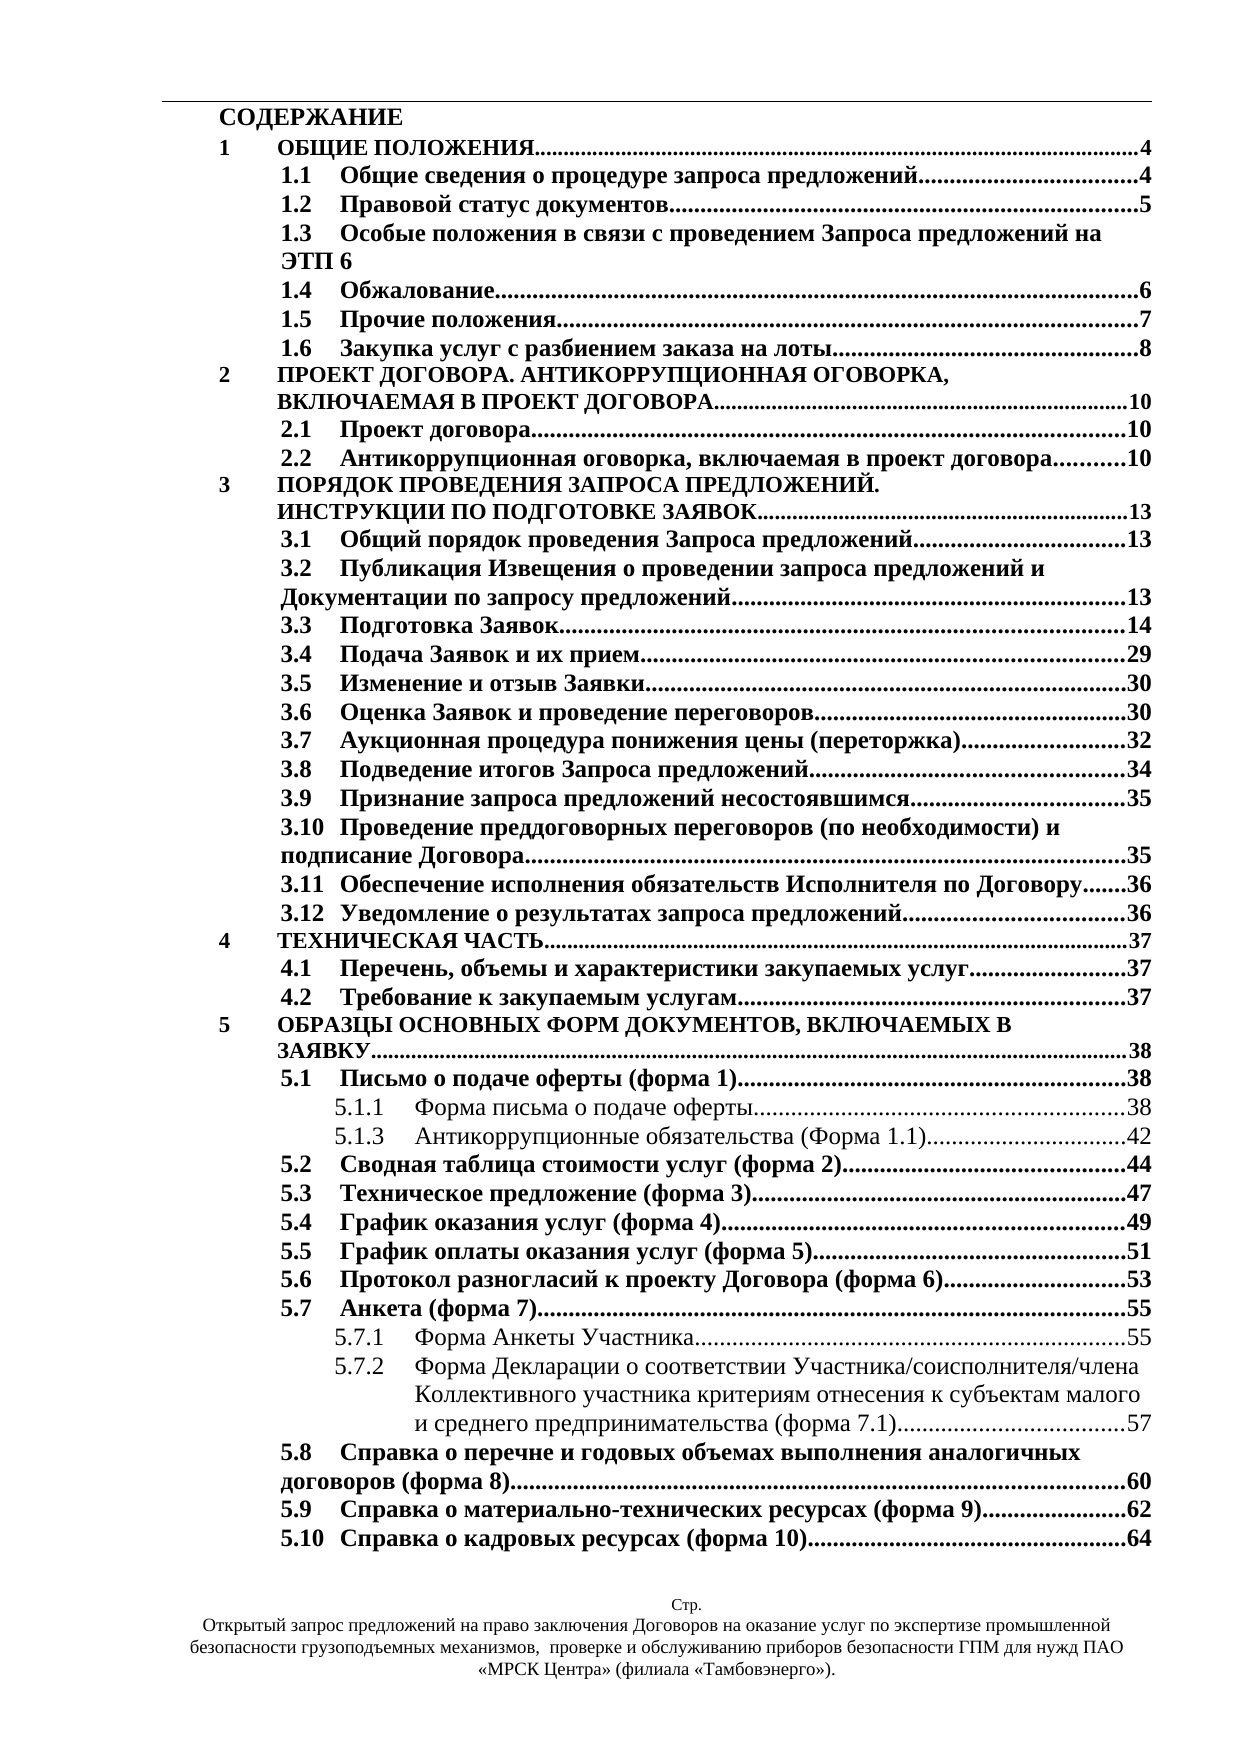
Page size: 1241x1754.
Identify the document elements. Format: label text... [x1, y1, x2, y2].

text 3.11 Обеспечение исполнения обязательств Исполнителя по Договору 36 [280, 869, 1133, 898]
text 3.9 Признание запроса предложений несостоявшимся 35 [280, 783, 1133, 812]
text 1.6 Закупка услуг с разбиением заказа на лоты 8 [280, 333, 1133, 361]
text 5.2 Сводная таблица стоимости услуг (форма 2) 44 [280, 1149, 1133, 1178]
text 5.7 Анкета (форма 7) 55 [280, 1293, 1133, 1322]
text 3.6 Оценка Заявок и проведение переговоров 30 [280, 697, 1133, 726]
text 1.4 Обжалование 6 [280, 275, 1133, 304]
text 5.10 Справка о кадровых ресурсах (форма 10) 64 [280, 1523, 1133, 1552]
text 5.1.1 Форма письма о подаче оферты 38 [334, 1092, 1144, 1121]
text 3.7 Аукционная процедура понижения цены (переторжка) 32 [280, 726, 1133, 754]
text 1 Общие положения 4 [218, 134, 1033, 160]
text 2.2 Антикоррупционная оговорка, включаемая в проект договора 10 [280, 443, 1133, 472]
text 5.7.2 Форма Декларации о соответствии Участника/соисполнителя/члена Коллективного участника критериям отнесения к субъектам малого и среднего предпринимательства (форма 7.1) 57 [334, 1351, 1144, 1437]
text 3.5 Изменение и отзыв Заявки 30 [280, 668, 1133, 697]
text 1.3 Особые положения в связи с проведением Запроса предложений на ЭТП 6 [280, 218, 1133, 275]
text 5.5 График оплаты оказания услуг (форма 5) 51 [280, 1236, 1133, 1264]
text 5.7.1 Форма Анкеты Участника 55 [334, 1322, 1144, 1351]
text 5.6 Протокол разногласий к проекту Договора (форма 6) 53 [280, 1264, 1133, 1293]
text 3.2 Публикация Извещения о проведении запроса предложений и Документации по запросу предложений 13 [280, 553, 1133, 611]
text 5 Образцы основных форм документов, включаемых в Заявку 38 [218, 1011, 1033, 1063]
text 1.5 Прочие положения 7 [280, 304, 1133, 333]
text 3.8 Подведение итогов Запроса предложений 34 [280, 754, 1133, 783]
text 5.4 График оказания услуг (форма 4) 49 [280, 1207, 1133, 1236]
text 4.1 Перечень, объемы и характеристики закупаемых услуг 37 [280, 953, 1133, 982]
text 2 Проект Договора. Антикоррупционная оговорка, включаемая в проект договора 10 [218, 361, 1033, 414]
text 5.1.3 Антикоррупционные обязательства (Форма 1.1). 42 [334, 1121, 1144, 1149]
text 4.2 Требование к закупаемым услугам 37 [280, 982, 1133, 1011]
text 5.9 Справка о материально-технических ресурсах (форма 9) 62 [280, 1494, 1133, 1523]
text 5.1 Письмо о подаче оферты (форма 1) 38 [280, 1063, 1133, 1092]
text 3 Порядок проведения Запроса предложений. Инструкции по подготовке Заявок 13 [218, 472, 1033, 524]
text 3.10 Проведение преддоговорных переговоров (по необходимости) и подписание Договора 35 [280, 812, 1133, 869]
text 1.2 Правовой статус документов 5 [280, 189, 1133, 218]
text 3.4 Подача Заявок и их прием 29 [280, 639, 1133, 668]
text 5.8 Справка о перечне и годовых объемах выполнения аналогичных договоров (форма 8) 60 [280, 1437, 1133, 1494]
text СОДЕРЖАНИЕ [218, 102, 938, 131]
text 3.3 Подготовка Заявок 14 [280, 611, 1133, 639]
text 5.3 Техническое предложение (форма 3) 47 [280, 1178, 1133, 1207]
text 3.1 Общий порядок проведения Запроса предложений 13 [280, 524, 1133, 553]
text 1.1 Общие сведения о процедуре запроса предложений 4 [280, 160, 1133, 189]
text 2.1 Проект договора 10 [280, 414, 1133, 443]
text 4 Техническая часть 37 [218, 927, 1033, 953]
text 3.12 Уведомление о результатах запроса предложений 36 [280, 898, 1133, 927]
